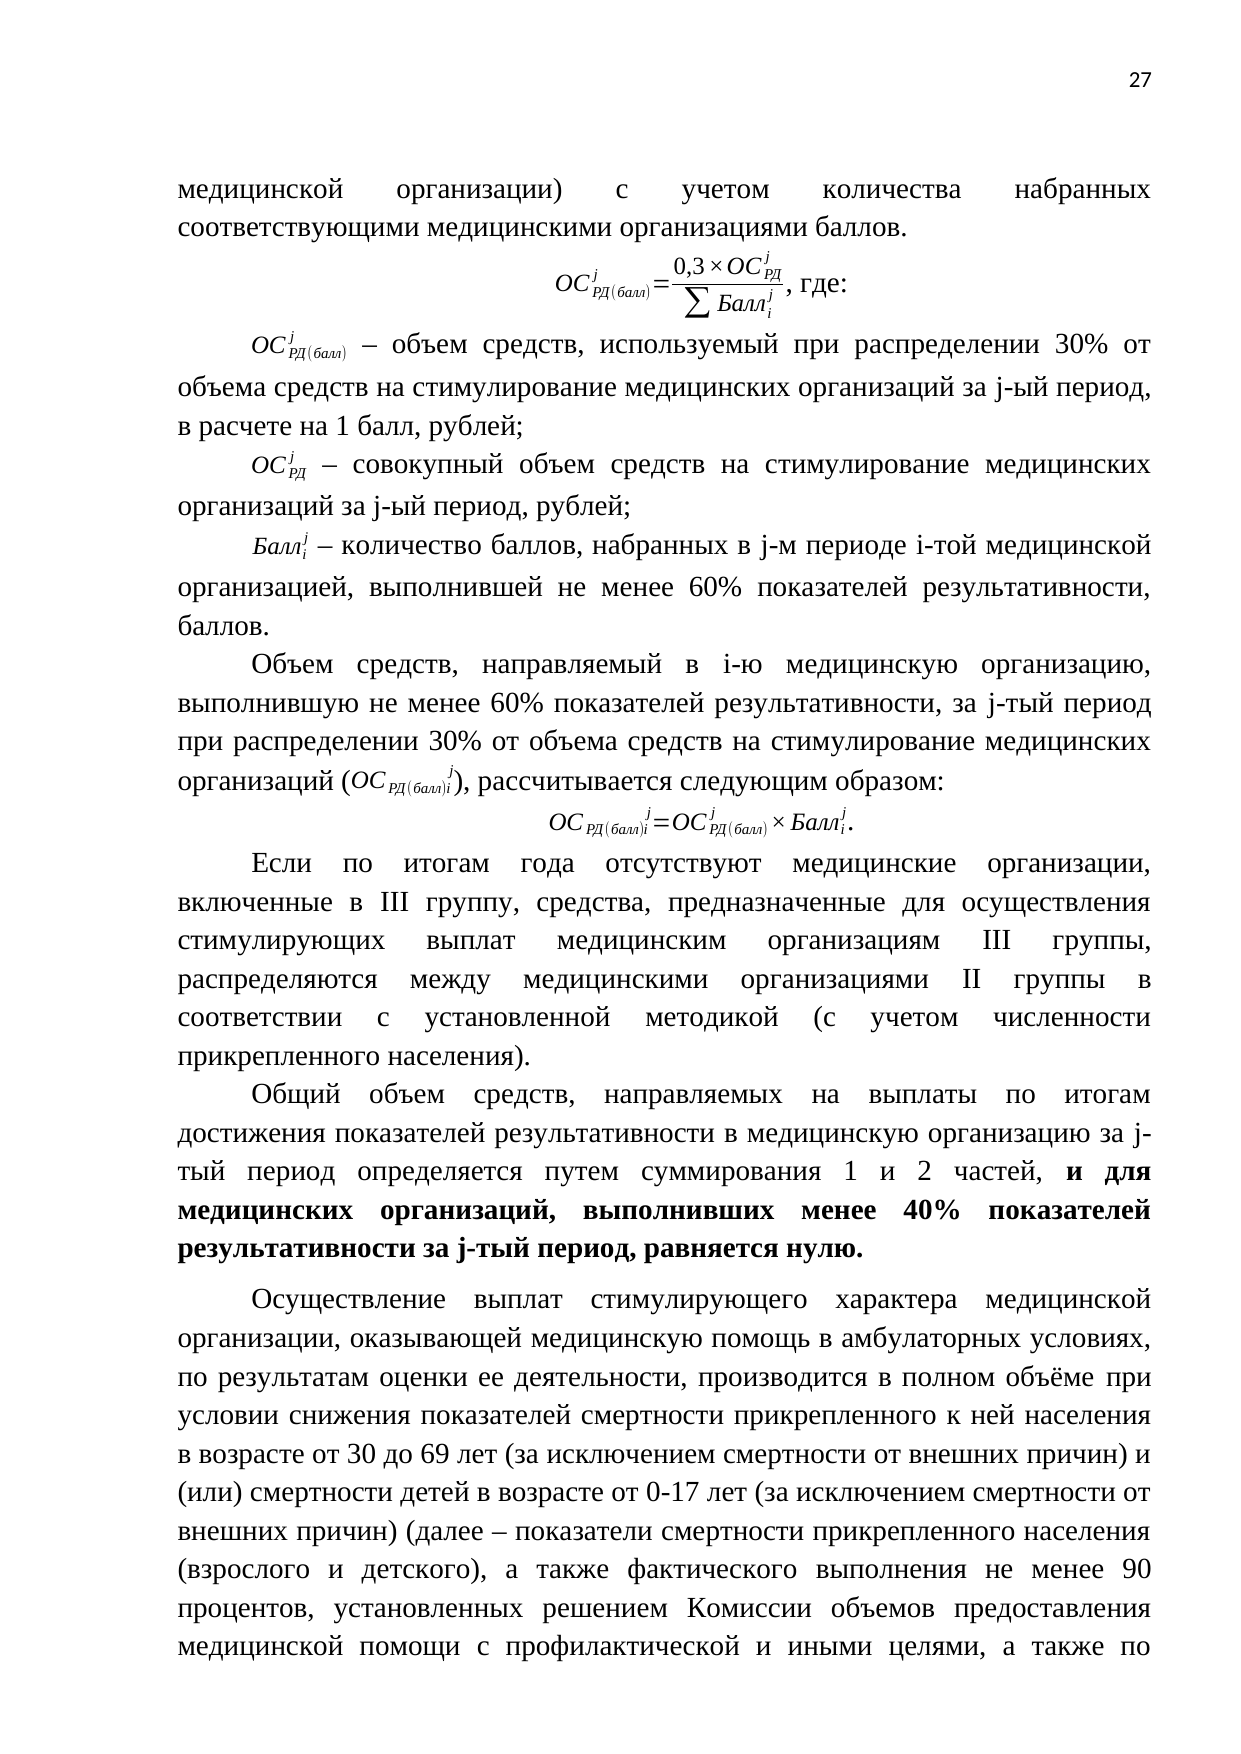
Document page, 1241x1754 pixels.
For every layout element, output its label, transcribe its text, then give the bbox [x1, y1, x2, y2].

text Если по итогам года отсутствуют медицинские организации, включенные в III группу, средства, предназначенные для осуществления стимулирующих выплат медицинским организациям III группы, распределяются между медицинскими организациями II группы в соответствии с установленной методикой (с учетом численности прикрепленного населения). [177, 845, 1152, 1071]
text . [177, 803, 1152, 840]
text Объем средств, направляемый в i-ю медицинскую организацию, выполнившую не менее 60% показателей результативности, за j-тый период при распределении 30% от объема средств на стимулирование медицинских организаций (), рассчитывается следующим образом: [177, 646, 1152, 798]
text – объем средств, используемый при распределении 30% от объема средств на стимулирование медицинских организаций за j-ый период, в расчете на 1 балл, рублей; [177, 326, 1152, 441]
text Общий объем средств, направляемых на выплаты по итогам достижения показателей результативности в медицинскую организацию за j-тый период определяется путем суммирования 1 и 2 частей, и для медицинских организаций, выполнивших менее 40% показателей результативности за j-тый период, равняется нулю. [177, 1076, 1152, 1264]
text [177, 1282, 1152, 1662]
text – количество баллов, набранных в j-м периоде i-той медицинской организацией, выполнившей не менее 60% показателей результативности, баллов. [177, 527, 1152, 641]
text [177, 171, 1152, 243]
text – совокупный объем средств на стимулирование медицинских организаций за j-ый период, рублей; [177, 446, 1152, 522]
text , где: [177, 248, 1152, 321]
